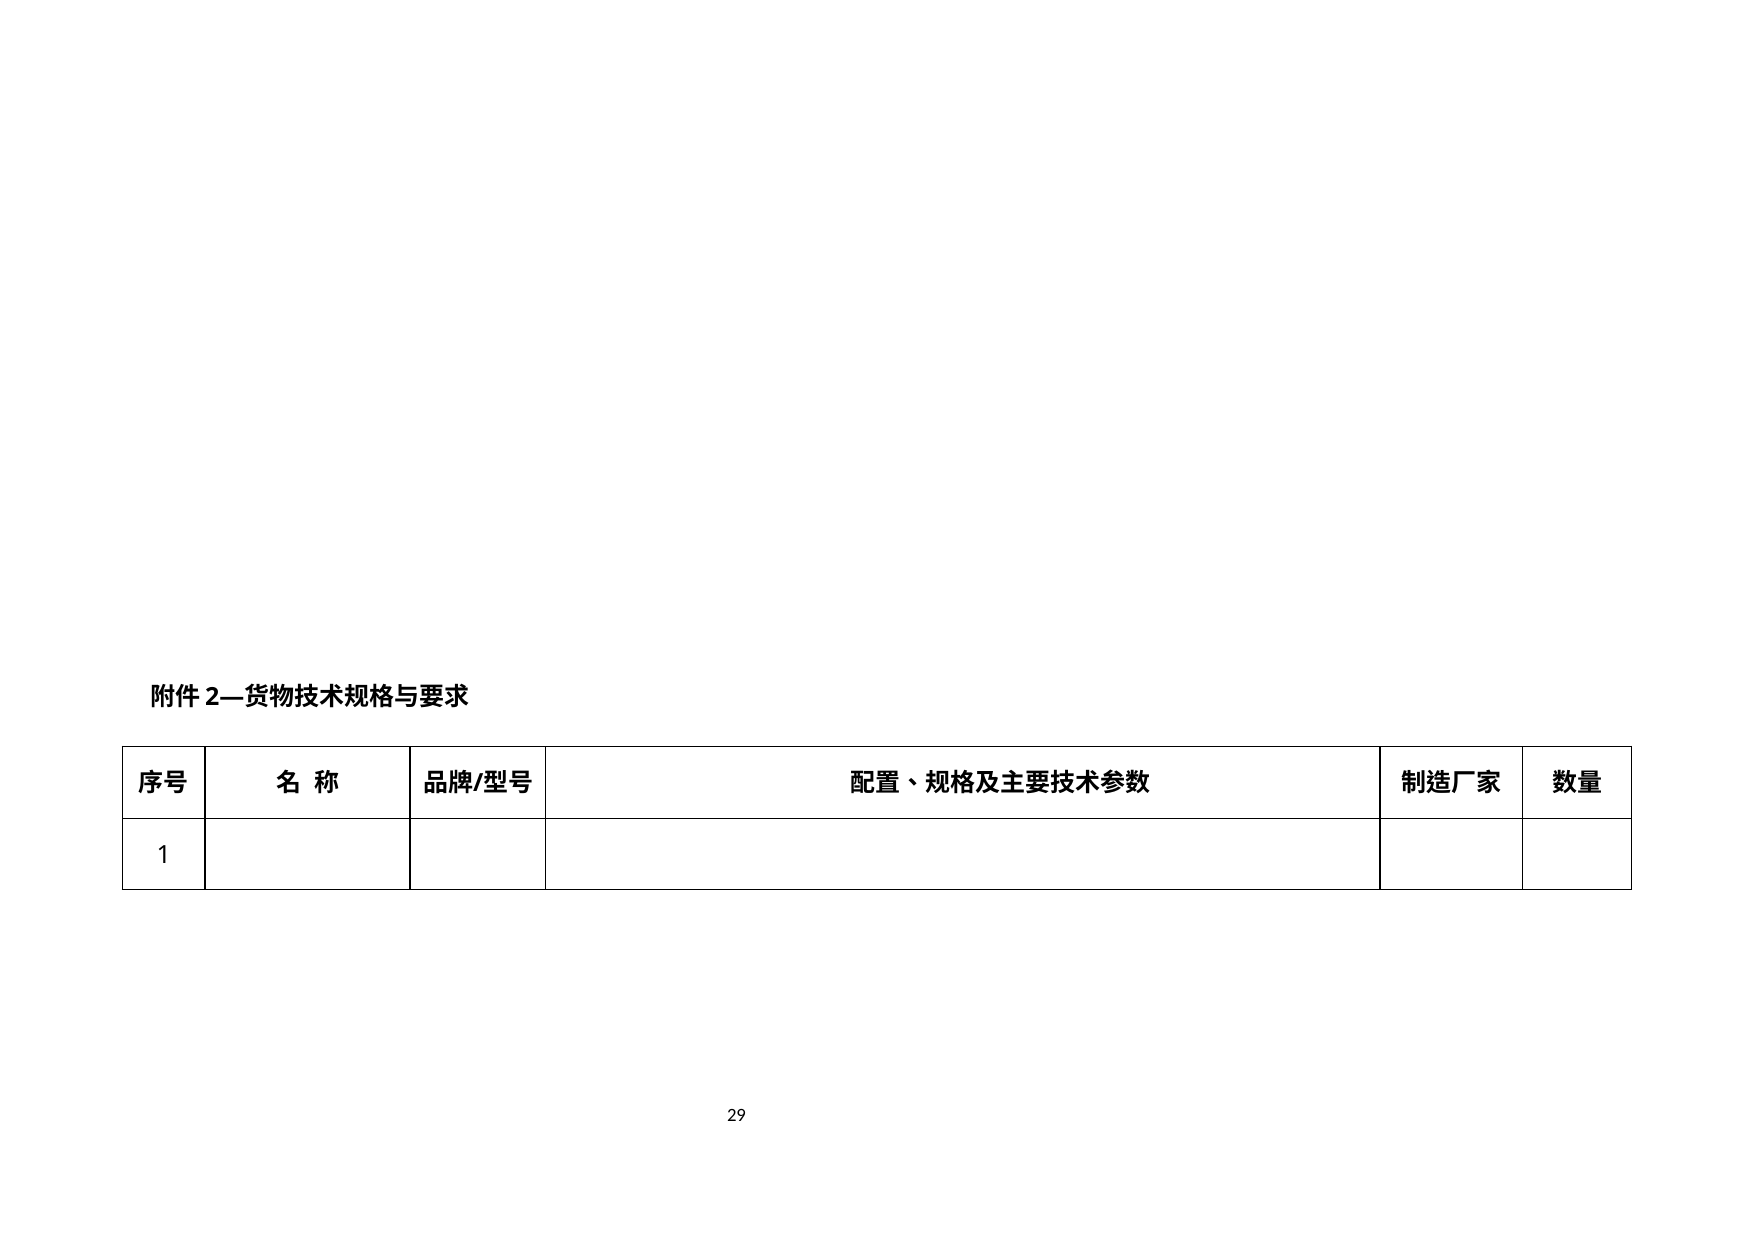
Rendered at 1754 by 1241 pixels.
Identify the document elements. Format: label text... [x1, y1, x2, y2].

table_header 名 称 [206, 747, 409, 817]
table_cell 1 [123, 819, 204, 889]
table_cell [206, 819, 409, 889]
table_cell [1523, 819, 1631, 889]
table_header 品牌/型号 [411, 747, 545, 817]
table_header 序号 [123, 747, 204, 817]
table_header 数量 [1523, 747, 1631, 817]
table_cell [1381, 819, 1522, 889]
text 附件2—货物技术规格与要求 [150, 663, 1604, 728]
table_cell [411, 819, 545, 889]
table_cell [546, 819, 1379, 889]
table_header 配置、规格及主要技术参数 [546, 747, 1379, 817]
table_header 制造厂家 [1381, 747, 1522, 817]
